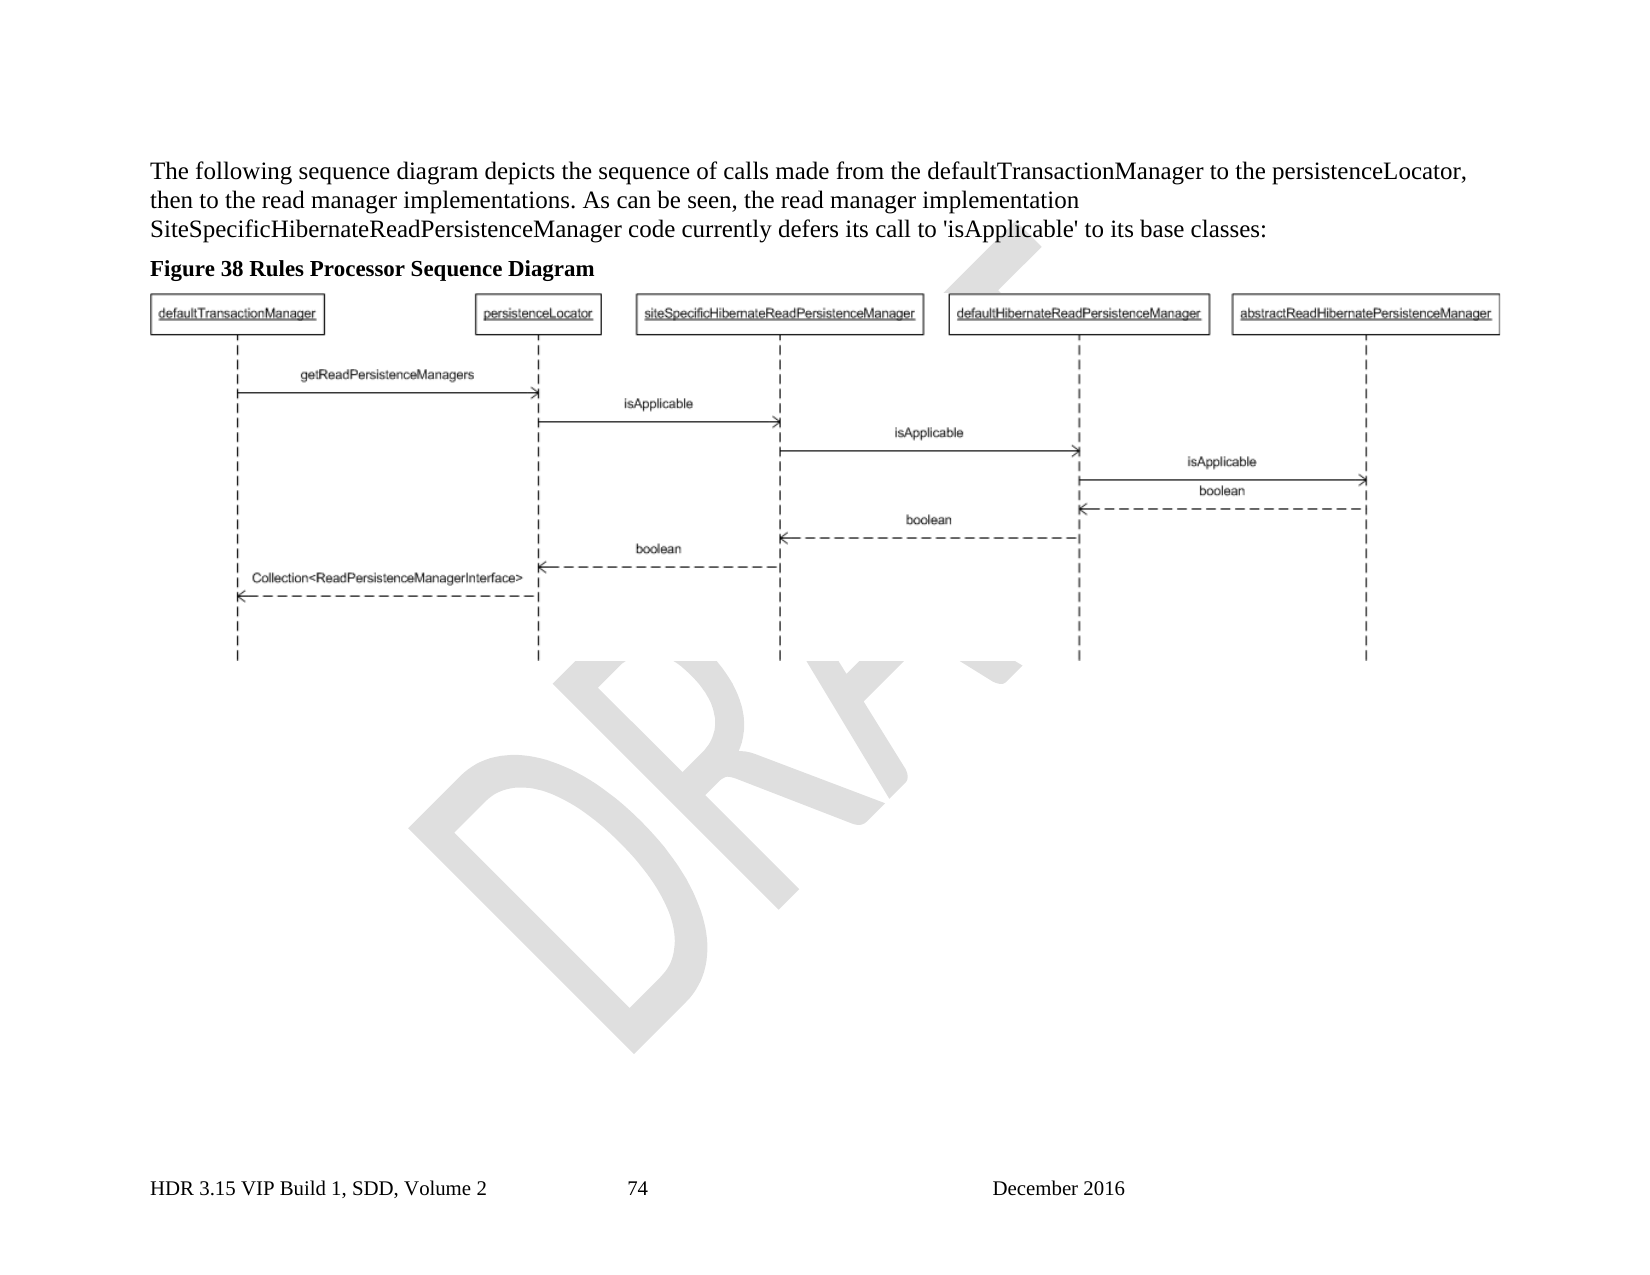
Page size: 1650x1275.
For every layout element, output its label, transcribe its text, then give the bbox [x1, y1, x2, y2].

text Figure 38 Rules Processor Sequence Diagram [150, 255, 1500, 281]
text The following sequence diagram depicts the sequence of calls made from the defaultTransactionManager to the persistenceLocator, then to the read manager implementations. As can be seen, the read manager implementation SiteSpecificHibernateReadPersistenceManager code currently defers its call to 'isApplicable' to its base classes: [150, 156, 1500, 242]
picture [150, 293, 1500, 661]
